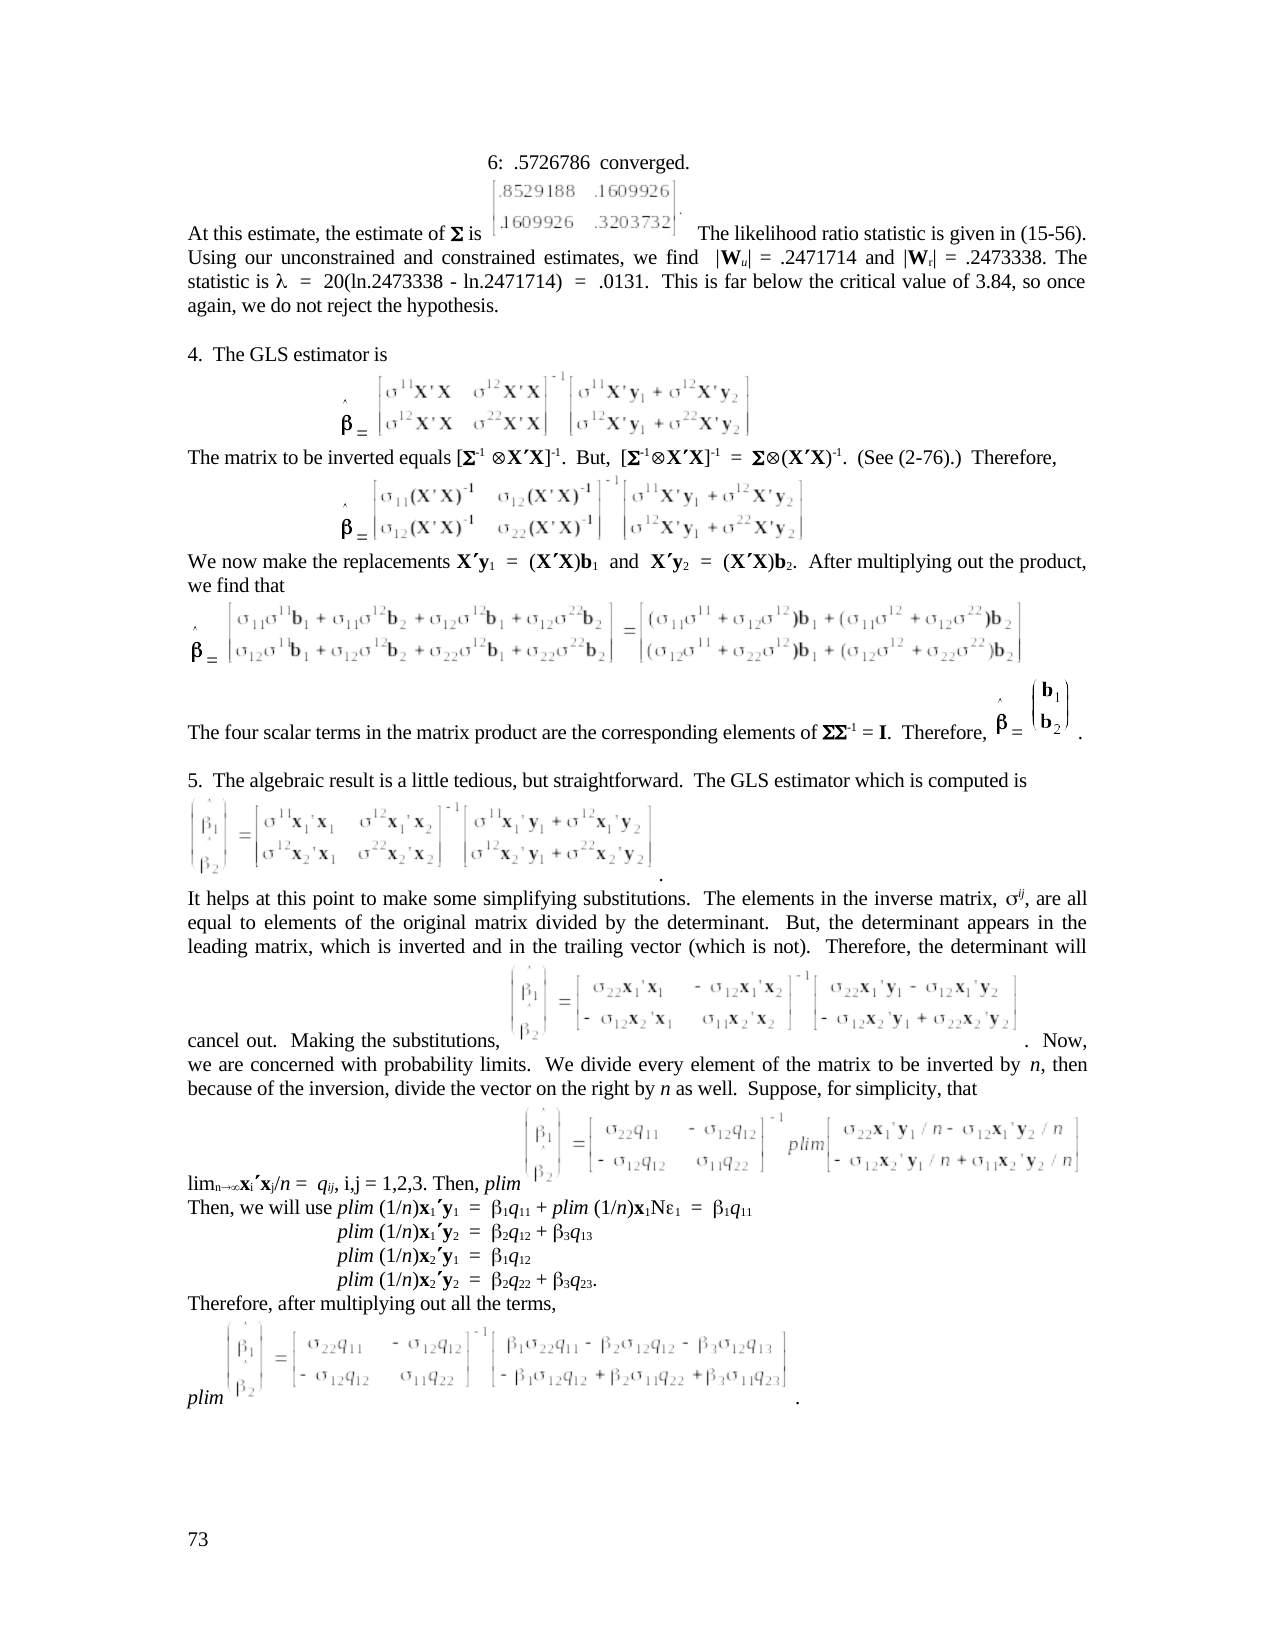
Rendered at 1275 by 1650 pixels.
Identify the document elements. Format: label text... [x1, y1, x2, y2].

text plim. [187, 1315, 1087, 1409]
text = [187, 366, 1087, 445]
text plim (1/n)x1y2 = 2q12 + 3q13 [187, 1219, 1087, 1243]
text The four scalar terms in the matrix product are the corresponding elements of -1 = I. Therefore, = . [187, 672, 1087, 744]
text We now make the replacements Xy1 = (XX)b1 and Xy2 = (XX)b2. After multiplying out the product, we find that [187, 549, 1087, 597]
text Therefore, after multiplying out all the terms, [187, 1291, 1087, 1315]
text Then, we will use plim (1/n)x1y1 = 1q11 + plim (1/n)x1N1 = 1q11 [187, 1194, 1087, 1219]
text It helps at this point to make some simplifying substitutions. The elements in the inverse matrix, ij, are all equal to elements of the original matrix divided by the determinant. But, the determinant appears in the leading matrix, which is inverted and in the trailing vector (which is not). Therefore, the determinant will cancel out. Making the substitutions, . Now, we are concerned with probability limits. We divide every element of the matrix to be inverted by n, then because of the inversion, divide the vector on the right by n as well. Suppose, for simplicity, that [187, 886, 1087, 1100]
text = [187, 597, 1087, 672]
text 6: .5726786 converged. [187, 150, 1087, 174]
text limnxixj/n = qij, i,j = 1,2,3. Then, plim [187, 1100, 1087, 1194]
text 5. The algebraic result is a little tedious, but straightforward. The GLS estimator which is computed is [187, 768, 1087, 792]
text . [187, 792, 1087, 886]
text The matrix to be inverted equals [-1 XX]-1. But, [-1XX]-1 = (XX)-1. (See (2-76).) Therefore, [187, 445, 1087, 469]
text plim (1/n)x2y2 = 2q22 + 3q23. [187, 1267, 1087, 1291]
text 4. The GLS estimator is [187, 342, 1087, 366]
text plim (1/n)x2y1 = 1q12 [187, 1243, 1087, 1267]
text At this estimate, the estimate of is The likelihood ratio statistic is given in (15-56). Using our unconstrained and constrained estimates, we find |Wu| = .2471714 and |Wr| = .2473338. The statistic is = 20(ln.2473338 - ln.2471714) = .0131. This is far below the critical value of 3.84, so once again, we do not reject the hypothesis. [187, 174, 1087, 317]
text = [187, 469, 1087, 549]
